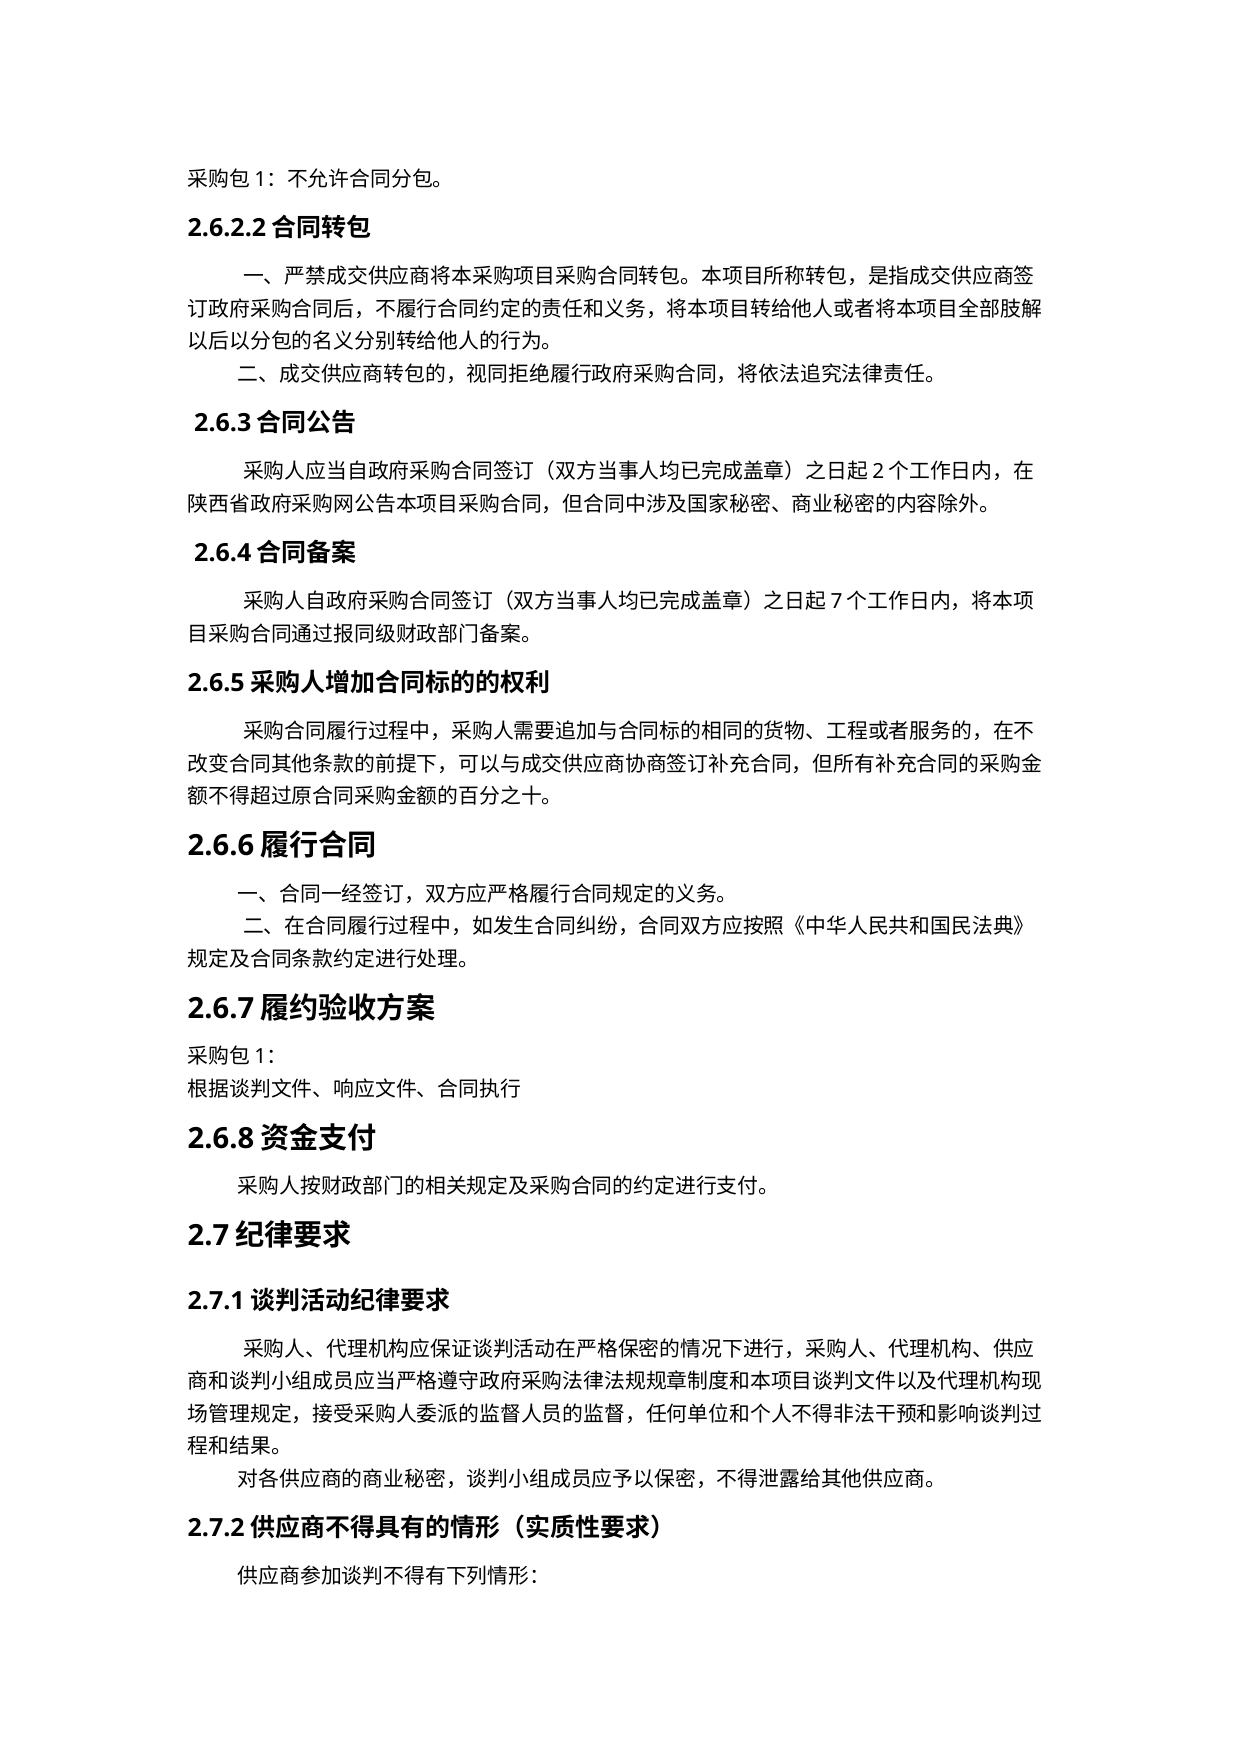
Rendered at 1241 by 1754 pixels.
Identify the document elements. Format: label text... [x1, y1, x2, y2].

text 供应商参加谈判不得有下列情形： [187, 1559, 1053, 1592]
text 2.7.1谈判活动纪律要求 [187, 1267, 1053, 1332]
text 2.6.3合同公告 [187, 389, 1053, 454]
text 采购人自政府采购合同签订（双方当事人均已完成盖章）之日起7个工作日内，将本项目采购合同通过报同级财政部门备案。 [187, 584, 1053, 649]
text 2.6.6履行合同 [187, 812, 1053, 877]
text 采购人应当自政府采购合同签订（双方当事人均已完成盖章）之日起2个工作日内，在陕西省政府采购网公告本项目采购合同，但合同中涉及国家秘密、商业秘密的内容除外。 [187, 454, 1053, 519]
text 二、在合同履行过程中，如发生合同纠纷，合同双方应按照《中华人民共和国民法典》规定及合同条款约定进行处理。 [187, 909, 1053, 974]
text 采购包1：不允许合同分包。 [187, 162, 1053, 194]
text 2.7纪律要求 [187, 1202, 1053, 1267]
text 根据谈判文件、响应文件、合同执行 [187, 1072, 1053, 1104]
text 采购人按财政部门的相关规定及采购合同的约定进行支付。 [187, 1169, 1053, 1202]
text 二、成交供应商转包的，视同拒绝履行政府采购合同，将依法追究法律责任。 [187, 357, 1053, 389]
text 采购人、代理机构应保证谈判活动在严格保密的情况下进行，采购人、代理机构、供应商和谈判小组成员应当严格遵守政府采购法律法规规章制度和本项目谈判文件以及代理机构现场管理规定，接受采购人委派的监督人员的监督，任何单位和个人不得非法干预和影响谈判过程和结果。 [187, 1332, 1053, 1462]
text 一、严禁成交供应商将本采购项目采购合同转包。本项目所称转包，是指成交供应商签订政府采购合同后，不履行合同约定的责任和义务，将本项目转给他人或者将本项目全部肢解以后以分包的名义分别转给他人的行为。 [187, 259, 1053, 357]
text 采购包1： [187, 1039, 1053, 1072]
text 一、合同一经签订，双方应严格履行合同规定的义务。 [187, 877, 1053, 909]
text 2.6.8资金支付 [187, 1104, 1053, 1169]
text 2.6.4合同备案 [187, 519, 1053, 584]
text 2.6.5采购人增加合同标的的权利 [187, 649, 1053, 714]
text 2.7.2供应商不得具有的情形（实质性要求） [187, 1494, 1053, 1559]
text 2.6.7履约验收方案 [187, 974, 1053, 1039]
text 采购合同履行过程中，采购人需要追加与合同标的相同的货物、工程或者服务的，在不改变合同其他条款的前提下，可以与成交供应商协商签订补充合同，但所有补充合同的采购金额不得超过原合同采购金额的百分之十。 [187, 714, 1053, 812]
text 对各供应商的商业秘密，谈判小组成员应予以保密，不得泄露给其他供应商。 [187, 1462, 1053, 1494]
text 2.6.2.2合同转包 [187, 194, 1053, 259]
